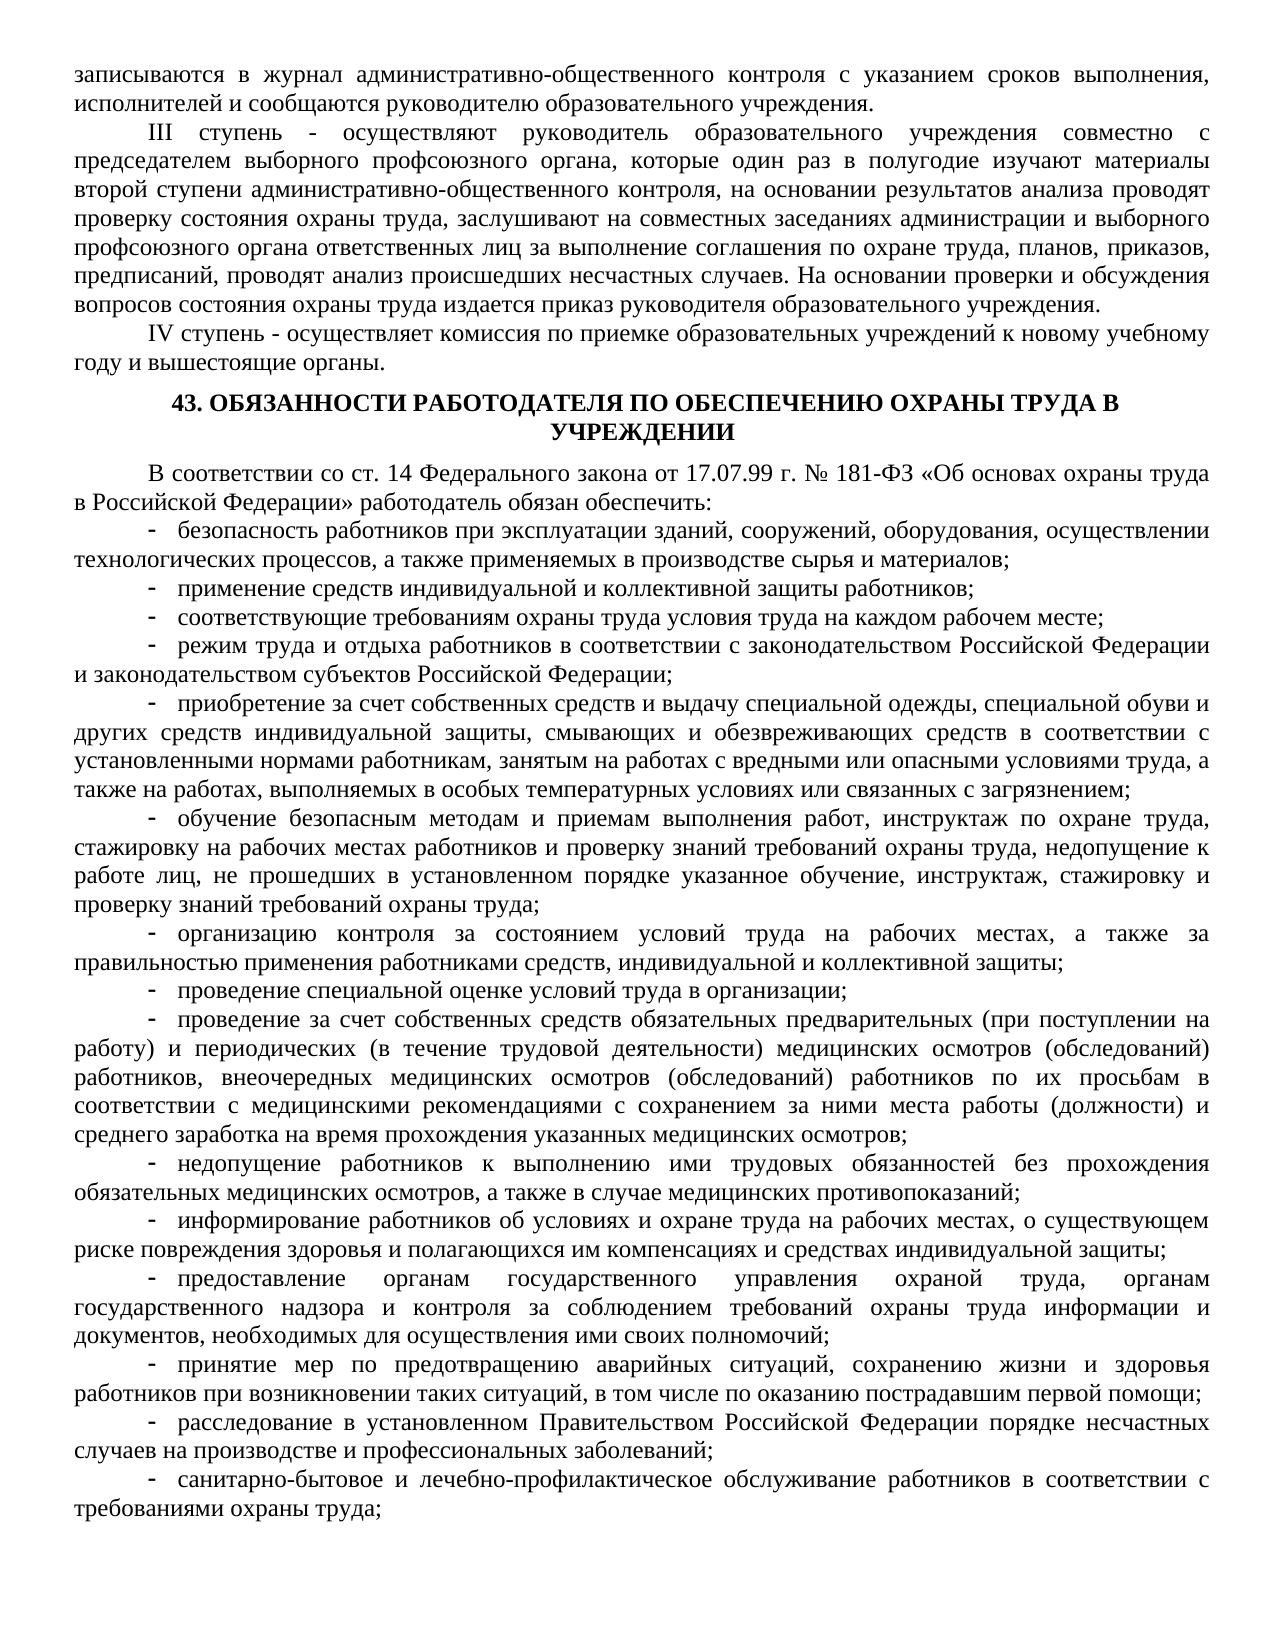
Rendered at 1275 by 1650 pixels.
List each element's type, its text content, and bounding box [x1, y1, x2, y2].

list безопасность работников при эксплуатации зданий, сооружений, оборудования, осуществлении технологических процессов, а также применяемых в производстве сырья и материалов; [74, 515, 1211, 573]
list приобретение за счет собственных средств и выдачу специальной одежды, специальной обуви и других средств индивидуальной защиты, смывающих и обезвреживающих средств в соответствии с установленными нормами работникам, занятым на работах с вредными или опасными условиями труда, а также на работах, выполняемых в особых температурных условиях или связанных с загрязнением; [74, 688, 1211, 803]
text IV ступень - осуществляет комиссия по приемке образовательных учреждений к новому учебному году и вышестоящие органы. [74, 318, 1211, 375]
text В соответствии со ст. 14 Федерального закона от 17.07.99 г. № 181-ФЗ «Об основах охраны труда в Российской Федерации» работодатель обязан обеспечить: [74, 458, 1211, 515]
list расследование в установленном Правительством Российской Федерации порядке несчастных случаев на производстве и профессиональных заболеваний; [74, 1407, 1211, 1464]
list недопущение работников к выполнению ими трудовых обязанностей без прохождения обязательных медицинских осмотров, а также в случае медицинских противопоказаний; [74, 1148, 1211, 1205]
list режим труда и отдыха работников в соответствии с законодательством Российской Федерации и законодательством субъектов Российской Федерации; [74, 630, 1211, 688]
list проведение за счет собственных средств обязательных предварительных (при поступлении на работу) и периодических (в течение трудовой деятельности) медицинских осмотров (обследований) работников, внеочередных медицинских осмотров (обследований) работников по их просьбам в соответствии с медицинскими рекомендациями с сохранением за ними места работы (должности) и среднего заработка на время прохождения указанных медицинских осмотров; [74, 1004, 1211, 1148]
list обучение безопасным методам и приемам выполнения работ, инструктаж по охране труда, стажировку на рабочих местах работников и проверку знаний требований охраны труда, недопущение к работе лиц, не прошедших в установленном порядке указанное обучение, инструктаж, стажировку и проверку знаний требований охраны труда; [74, 803, 1211, 918]
text 43. ОБЯЗАННОСТИ РАБОТОДАТЕЛЯ ПО ОБЕСПЕЧЕНИЮ ОХРАНЫ ТРУДА В УЧРЕЖДЕНИИ [74, 388, 1211, 445]
list проведение специальной оценке условий труда в организации; [74, 975, 1211, 1004]
list соответствующие требованиям охраны труда условия труда на каждом рабочем месте; [74, 602, 1211, 630]
list предоставление органам государственного управления охраной труда, органам государственного надзора и контроля за соблюдением требований охраны труда информации и документов, необходимых для осуществления ими своих полномочий; [74, 1263, 1211, 1349]
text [74, 59, 1211, 117]
text III ступень - осуществляют руководитель образовательного учреждения совместно с председателем выборного профсоюзного органа, которые один раз в полугодие изучают материалы второй ступени административно-общественного контроля, на основании результатов анализа проводят проверку состояния охраны труда, заслушивают на совместных заседаниях администрации и выборного профсоюзного органа ответственных лиц за выполнение соглашения по охране труда, планов, приказов, предписаний, проводят анализ происшедших несчастных случаев. На основании проверки и обсуждения вопросов состояния охраны труда издается приказ руководителя образовательного учреждения. [74, 117, 1211, 318]
list организацию контроля за состоянием условий труда на рабочих местах, а также за правильностью применения работниками средств, индивидуальной и коллективной защиты; [74, 918, 1211, 975]
list применение средств индивидуальной и коллективной защиты работников; [74, 573, 1211, 602]
list информирование работников об условиях и охране труда на рабочих местах, о существующем риске повреждения здоровья и полагающихся им компенсациях и средствах индивидуальной защиты; [74, 1205, 1211, 1263]
list принятие мер по предотвращению аварийных ситуаций, сохранению жизни и здоровья работников при возникновении таких ситуаций, в том числе по оказанию пострадавшим первой помощи; [74, 1349, 1211, 1407]
list санитарно-бытовое и лечебно-профилактическое обслуживание работников в соответствии с требованиями охраны труда; [74, 1464, 1211, 1522]
